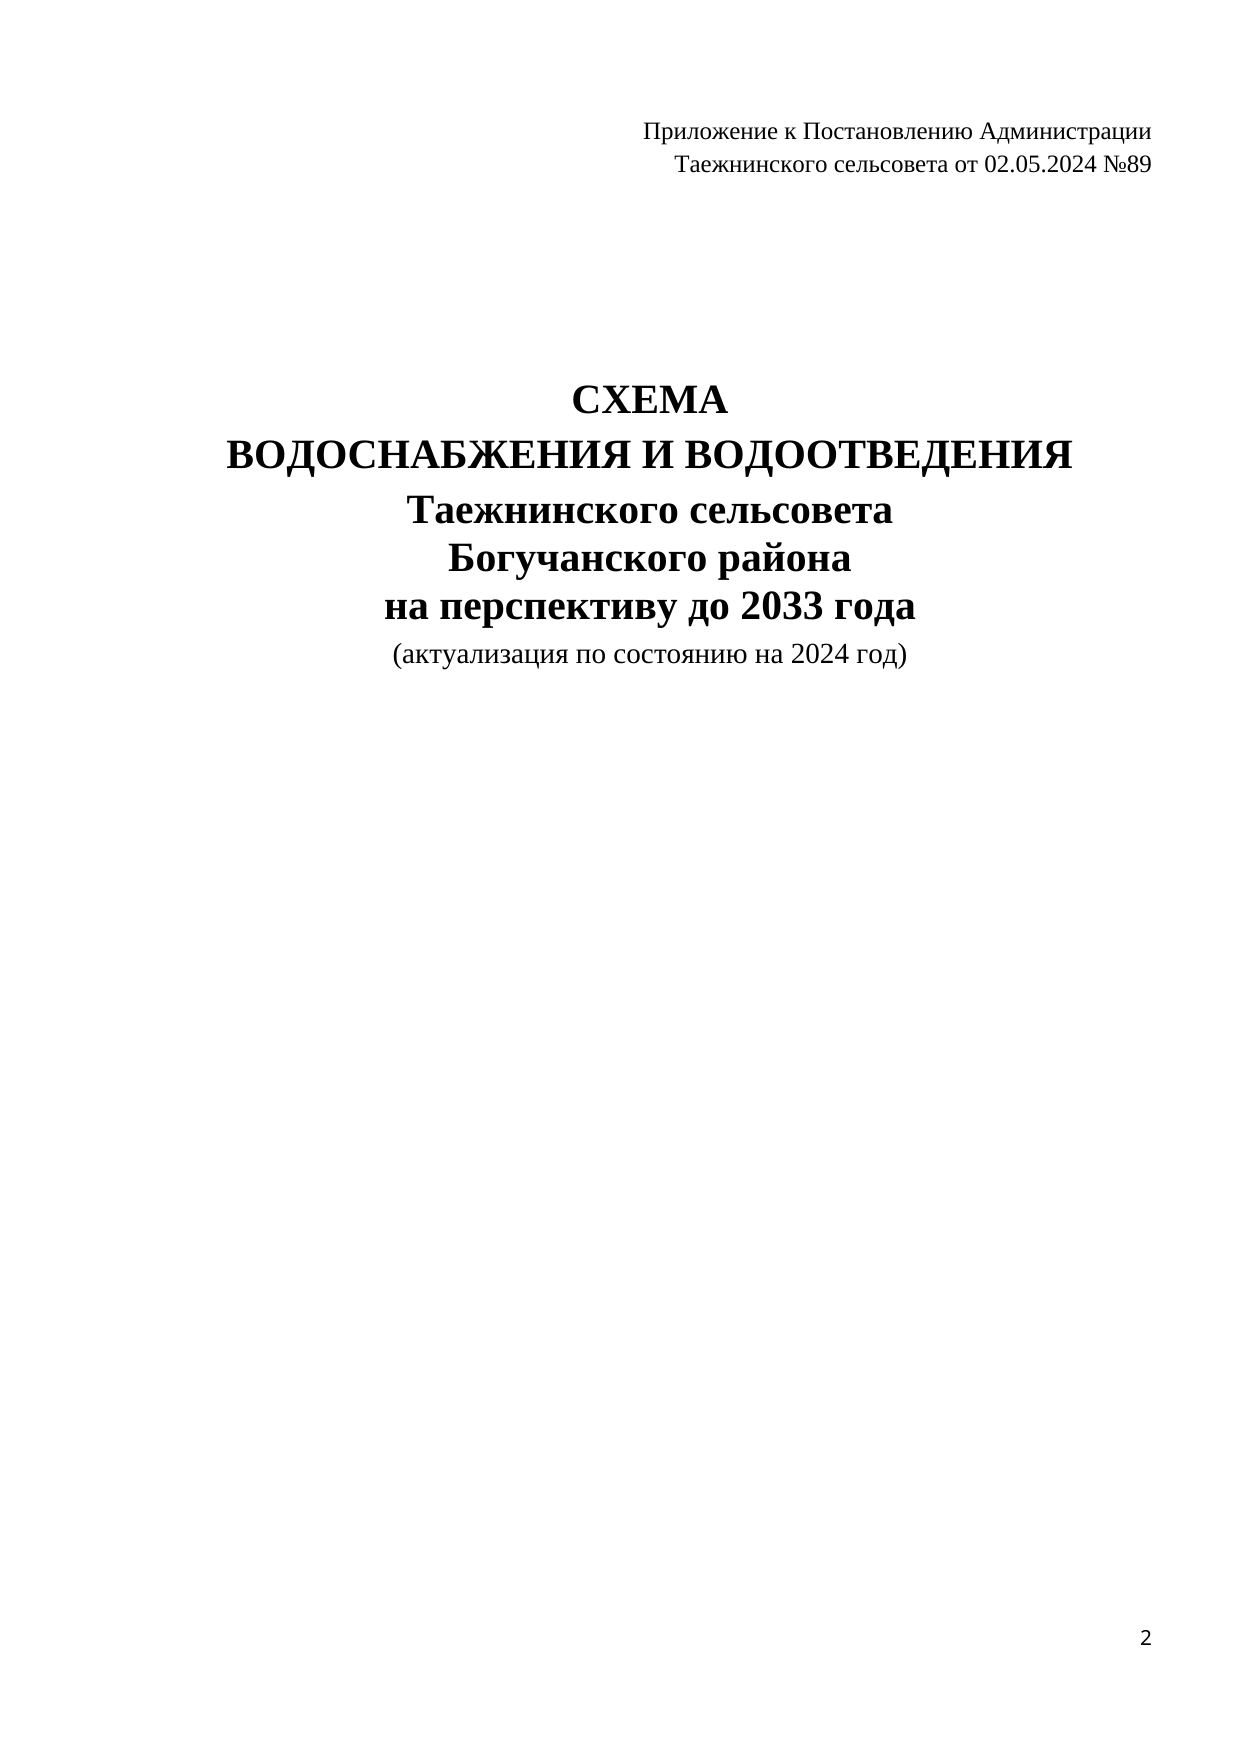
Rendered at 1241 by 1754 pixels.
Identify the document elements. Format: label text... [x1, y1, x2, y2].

text Богучанского района [148, 533, 1152, 581]
text Таежнинского сельсовета [148, 485, 1152, 533]
text ВОДОСНАБЖЕНИЯ И ВОДООТВЕДЕНИЯ [148, 430, 1152, 478]
text (актуализация по состоянию на 2024 год) [148, 636, 1152, 669]
text Приложение к Постановлению Администрации [148, 116, 1152, 145]
text на перспективу до 2033 года [148, 581, 1152, 629]
text Таежнинского сельсовета от 02.05.2024 №89 [148, 149, 1152, 178]
text СХЕМА [148, 375, 1152, 423]
